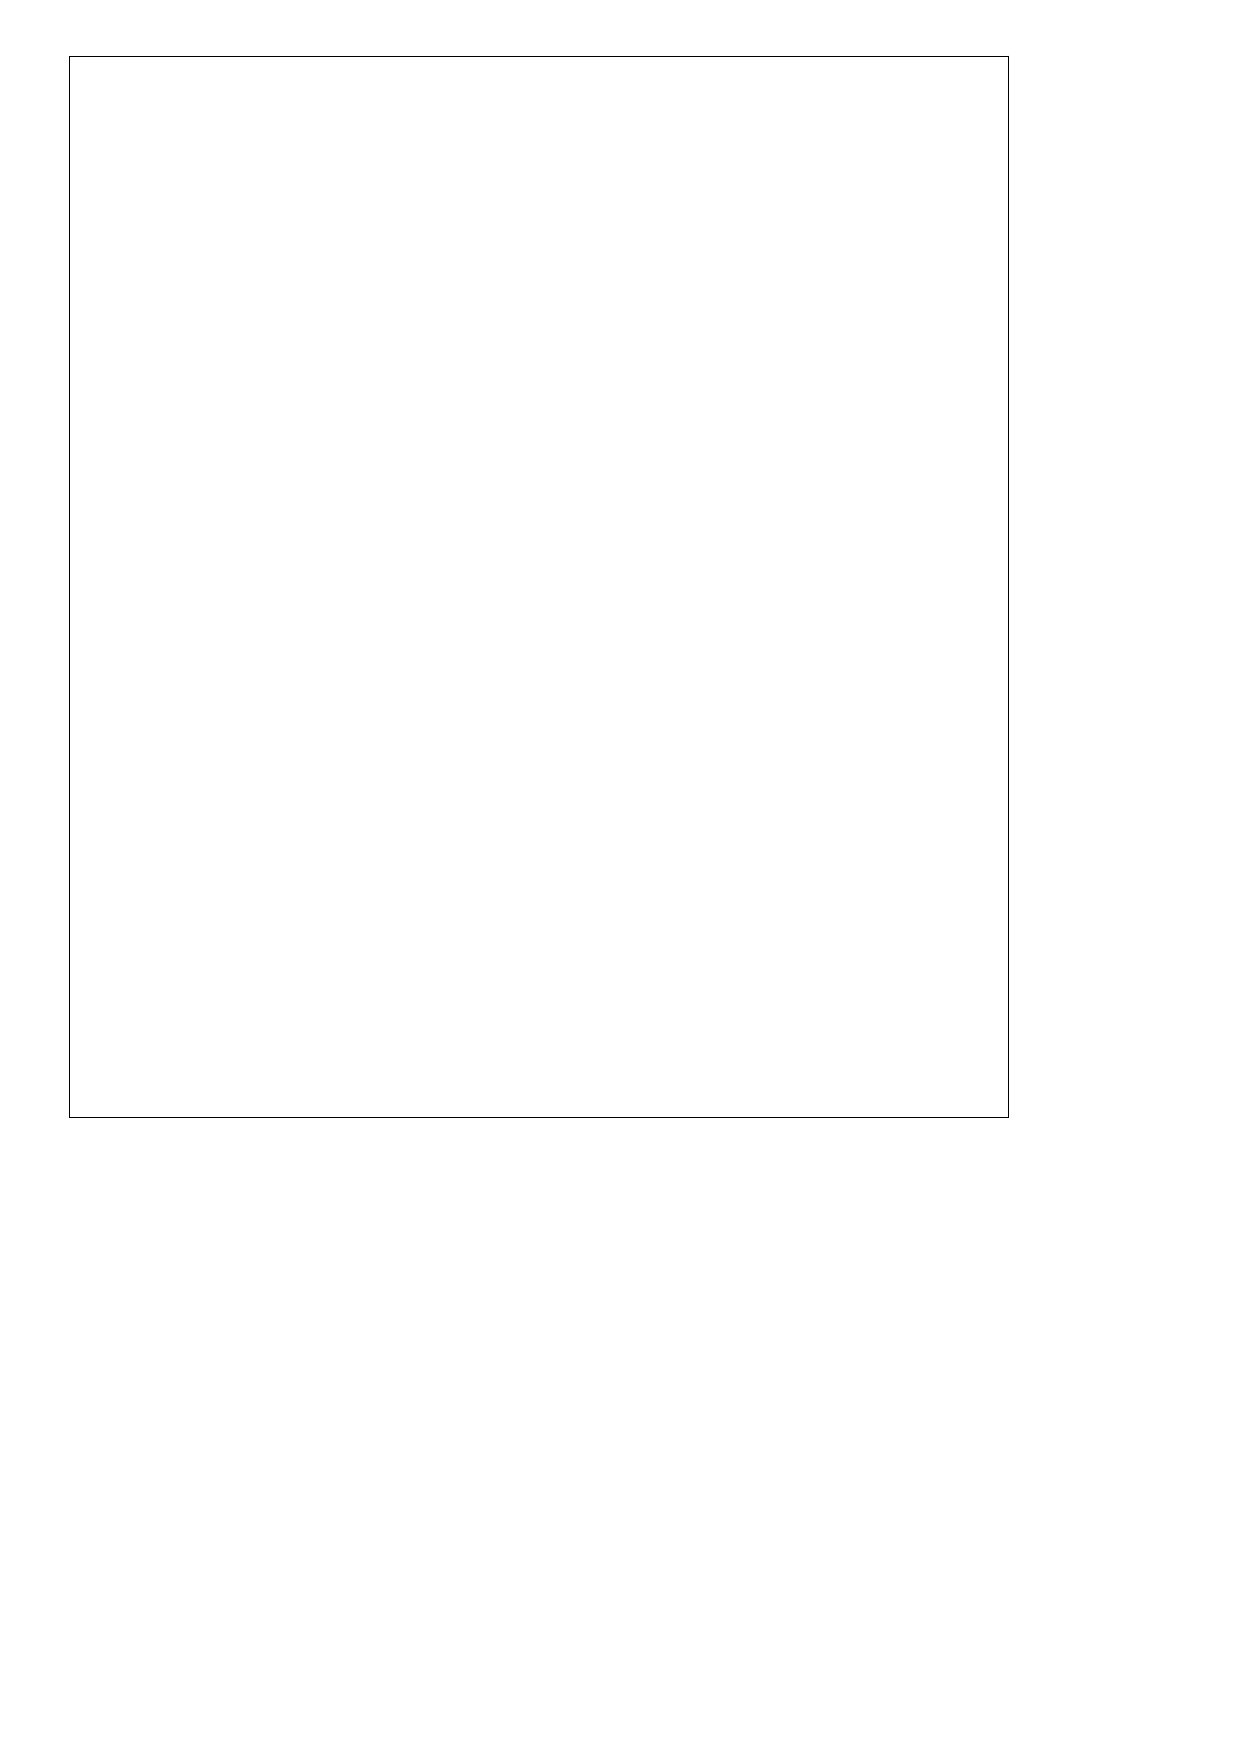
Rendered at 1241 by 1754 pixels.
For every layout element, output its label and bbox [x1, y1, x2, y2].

table_cell [70, 57, 1008, 1117]
